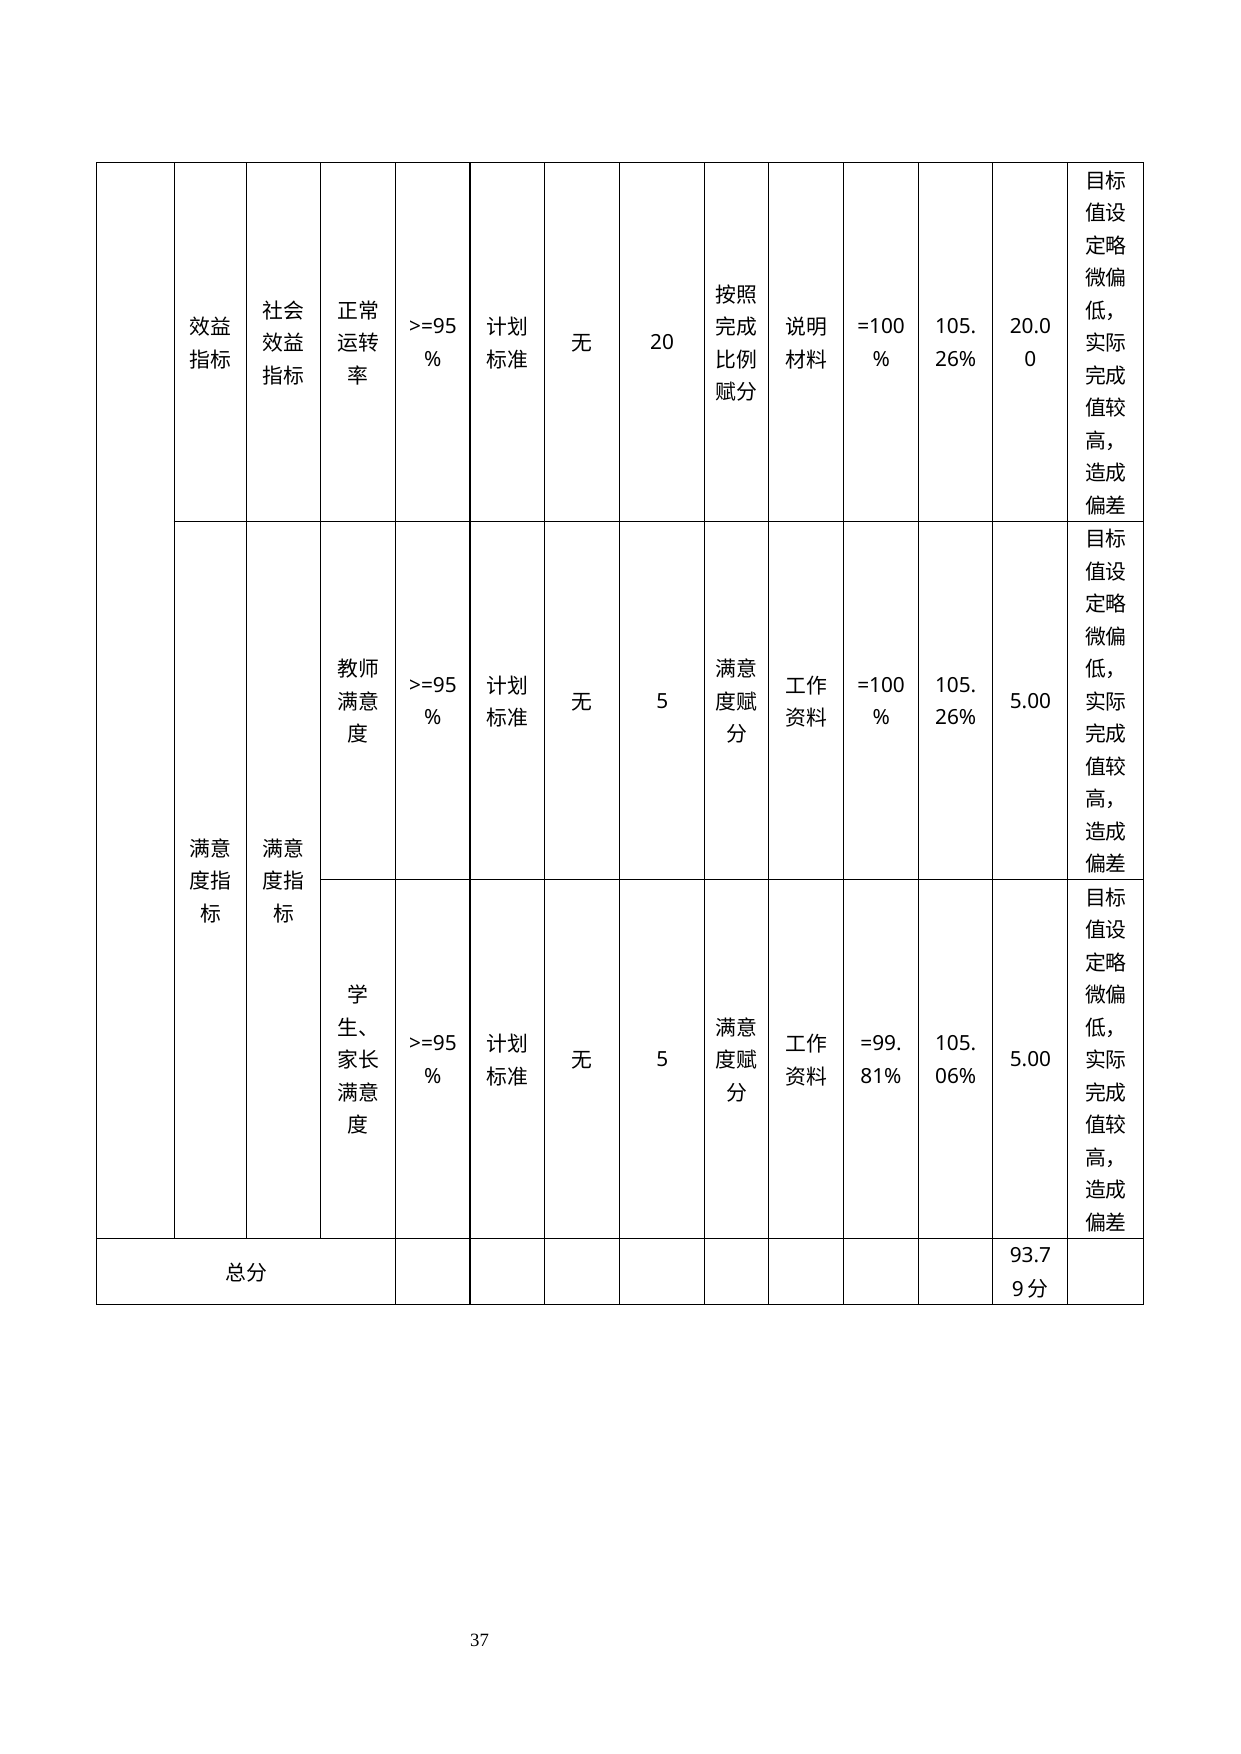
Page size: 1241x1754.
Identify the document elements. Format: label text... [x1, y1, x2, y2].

table_cell 105.26% [919, 522, 992, 879]
table_cell 社会效益指标 [247, 163, 320, 521]
table_cell 学生、家长满意度 [321, 880, 395, 1238]
table_cell 20 [620, 163, 704, 521]
table_cell 无 [545, 163, 619, 521]
table_cell 105.26% [919, 163, 992, 521]
table_cell 满意度指标 [247, 522, 320, 1238]
table_cell >=95% [396, 522, 469, 879]
table_cell >=95% [396, 880, 469, 1238]
table_cell 总分 [97, 1239, 395, 1304]
table_cell 20.00 [993, 163, 1067, 521]
table_cell [545, 1239, 619, 1304]
table_cell [620, 1239, 704, 1304]
table_cell 目标值设定略微偏低，实际完成值较高，造成偏差 [1068, 880, 1143, 1238]
table_cell 按照完成比例赋分 [705, 163, 768, 521]
table_cell >=95% [396, 163, 469, 521]
table_cell 目标值设定略微偏低，实际完成值较高，造成偏差 [1068, 522, 1143, 879]
table_cell [844, 1239, 918, 1304]
table_cell [471, 1239, 544, 1304]
table_cell 5.00 [993, 522, 1067, 879]
table_cell 满意度赋分 [705, 880, 768, 1238]
table_cell 计划标准 [471, 163, 544, 521]
table_cell 5 [620, 522, 704, 879]
table_cell 教师满意度 [321, 522, 395, 879]
table_cell 满意度赋分 [705, 522, 768, 879]
table_cell 正常运转率 [321, 163, 395, 521]
table_cell 93.79分 [993, 1239, 1067, 1304]
table_cell =100% [844, 522, 918, 879]
table_cell [705, 1239, 768, 1304]
table_cell 无 [545, 522, 619, 879]
table_cell 工作资料 [769, 880, 843, 1238]
table_cell 无 [545, 880, 619, 1238]
table_cell [1068, 1239, 1143, 1304]
table_cell =99.81% [844, 880, 918, 1238]
table_cell =100% [844, 163, 918, 521]
table_cell 目标值设定略微偏低，实际完成值较高，造成偏差 [1068, 163, 1143, 521]
table_cell 计划标准 [471, 522, 544, 879]
table_cell 满意度指标 [175, 522, 246, 1238]
table_cell [396, 1239, 469, 1304]
table_cell 计划标准 [471, 880, 544, 1238]
table_cell [919, 1239, 992, 1304]
table_cell 效益指标 [175, 163, 246, 521]
table_cell 工作资料 [769, 522, 843, 879]
table_cell [769, 1239, 843, 1304]
table_cell 说明材料 [769, 163, 843, 521]
table_cell 5 [620, 880, 704, 1238]
table_cell 105.06% [919, 880, 992, 1238]
table_cell 5.00 [993, 880, 1067, 1238]
